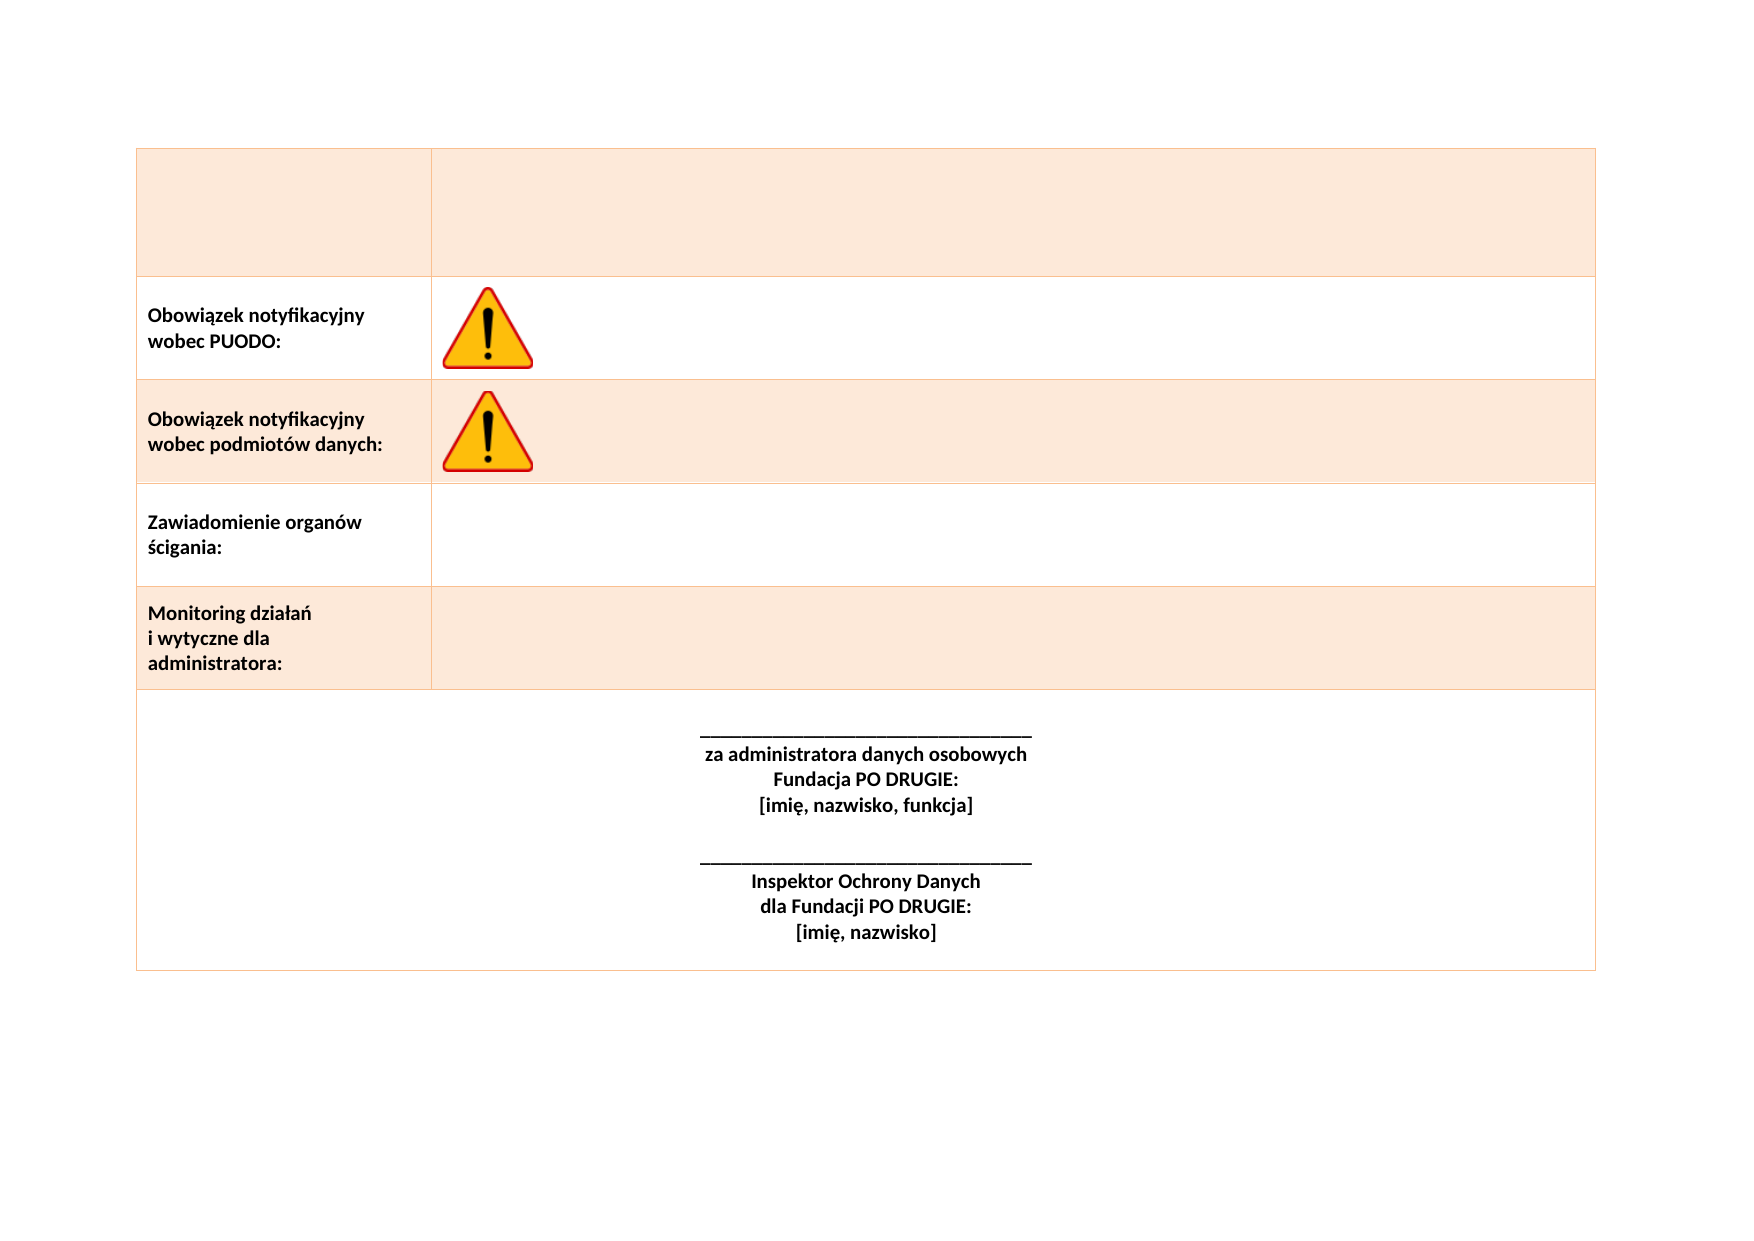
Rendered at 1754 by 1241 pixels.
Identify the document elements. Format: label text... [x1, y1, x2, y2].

table_cell [544, 380, 1595, 482]
table_cell [432, 380, 544, 482]
table_cell Zawiadomienie organów ścigania: [137, 484, 431, 586]
table_cell Monitoring działań i wytyczne dla administratora: [137, 587, 431, 689]
table_cell [544, 277, 1595, 379]
picture [442, 287, 533, 369]
table_cell ________________________________ za administratora danych osobowych Fundacja PO DRUGIE: [imię, nazwisko, funkcja] ________________________________ Inspektor Ochrony Danych dla Fundacji PO DRUGIE: [imię, nazwisko] [137, 690, 1595, 970]
table_cell Obowiązek notyfikacyjny wobec podmiotów danych: [137, 380, 431, 482]
table_cell [432, 484, 1595, 586]
picture [442, 391, 533, 472]
table_cell Rezultat działań: [137, 149, 431, 276]
table_cell [432, 149, 1595, 276]
table_cell Obowiązek notyfikacyjny wobec PUODO: [137, 277, 431, 379]
table_cell [432, 587, 1595, 689]
table_cell [432, 277, 544, 379]
